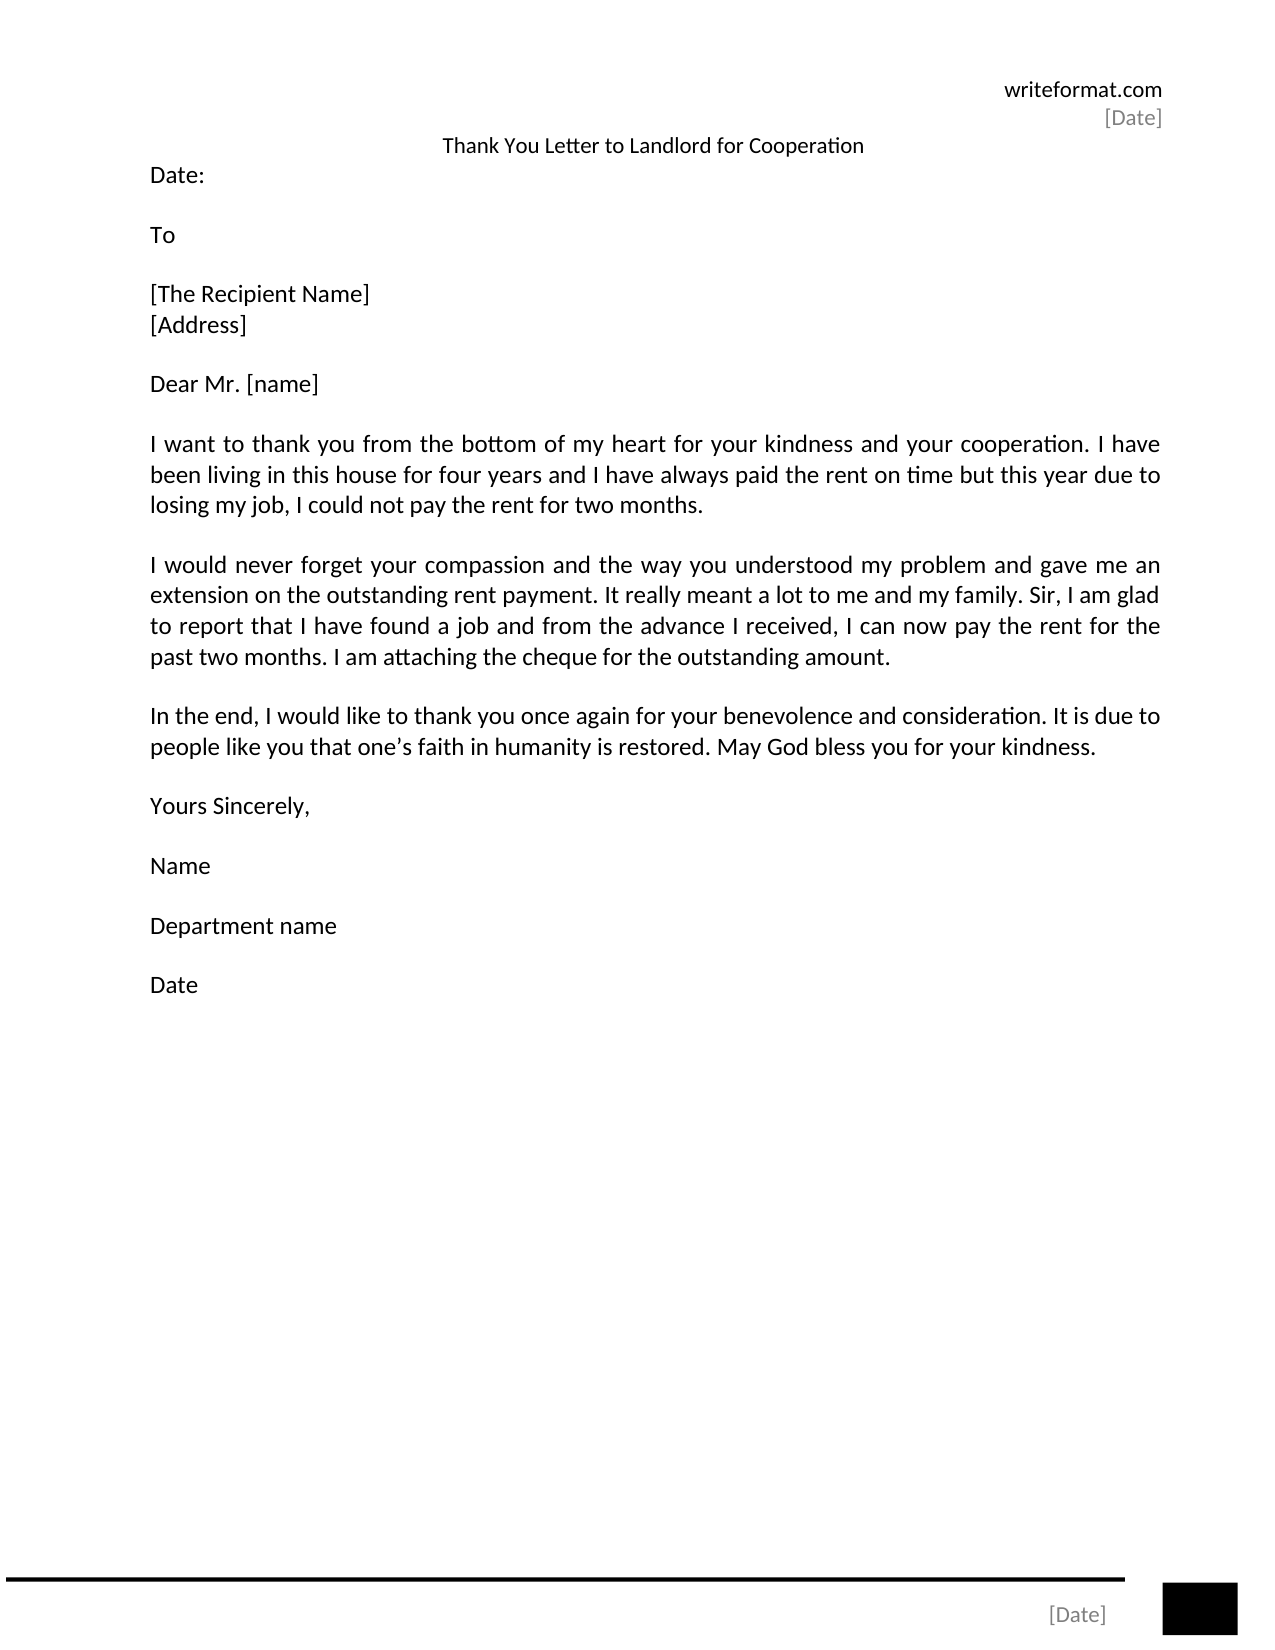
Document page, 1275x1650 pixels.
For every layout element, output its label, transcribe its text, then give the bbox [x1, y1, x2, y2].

text Name [150, 850, 1162, 881]
text Dear Mr. [name] [150, 369, 1162, 399]
text Date: [150, 159, 1162, 189]
text In the end, I would like to thank you once again for your benevolence and consideration. It is due to people like you that one’s faith in humanity is restored. May God bless you for your kindness. [150, 700, 1162, 761]
text [The Recipient Name] [Address] [150, 278, 1162, 339]
text Department name [150, 910, 1162, 940]
text To [150, 219, 1162, 249]
text Date [150, 969, 1162, 1000]
text I want to thank you from the bottom of my heart for your kindness and your cooperation. I have been living in this house for four years and I have always paid the rent on time but this year due to losing my job, I could not pay the rent for two months. [150, 428, 1162, 520]
text I would never forget your compassion and the way you understood my problem and gave me an extension on the outstanding rent payment. It really meant a lot to me and my family. Sir, I am glad to report that I have found a job and from the advance I received, I can now pay the rent for the past two months. I am attaching the cheque for the outstanding amount. [150, 549, 1162, 671]
text Yours Sincerely, [150, 791, 1162, 821]
